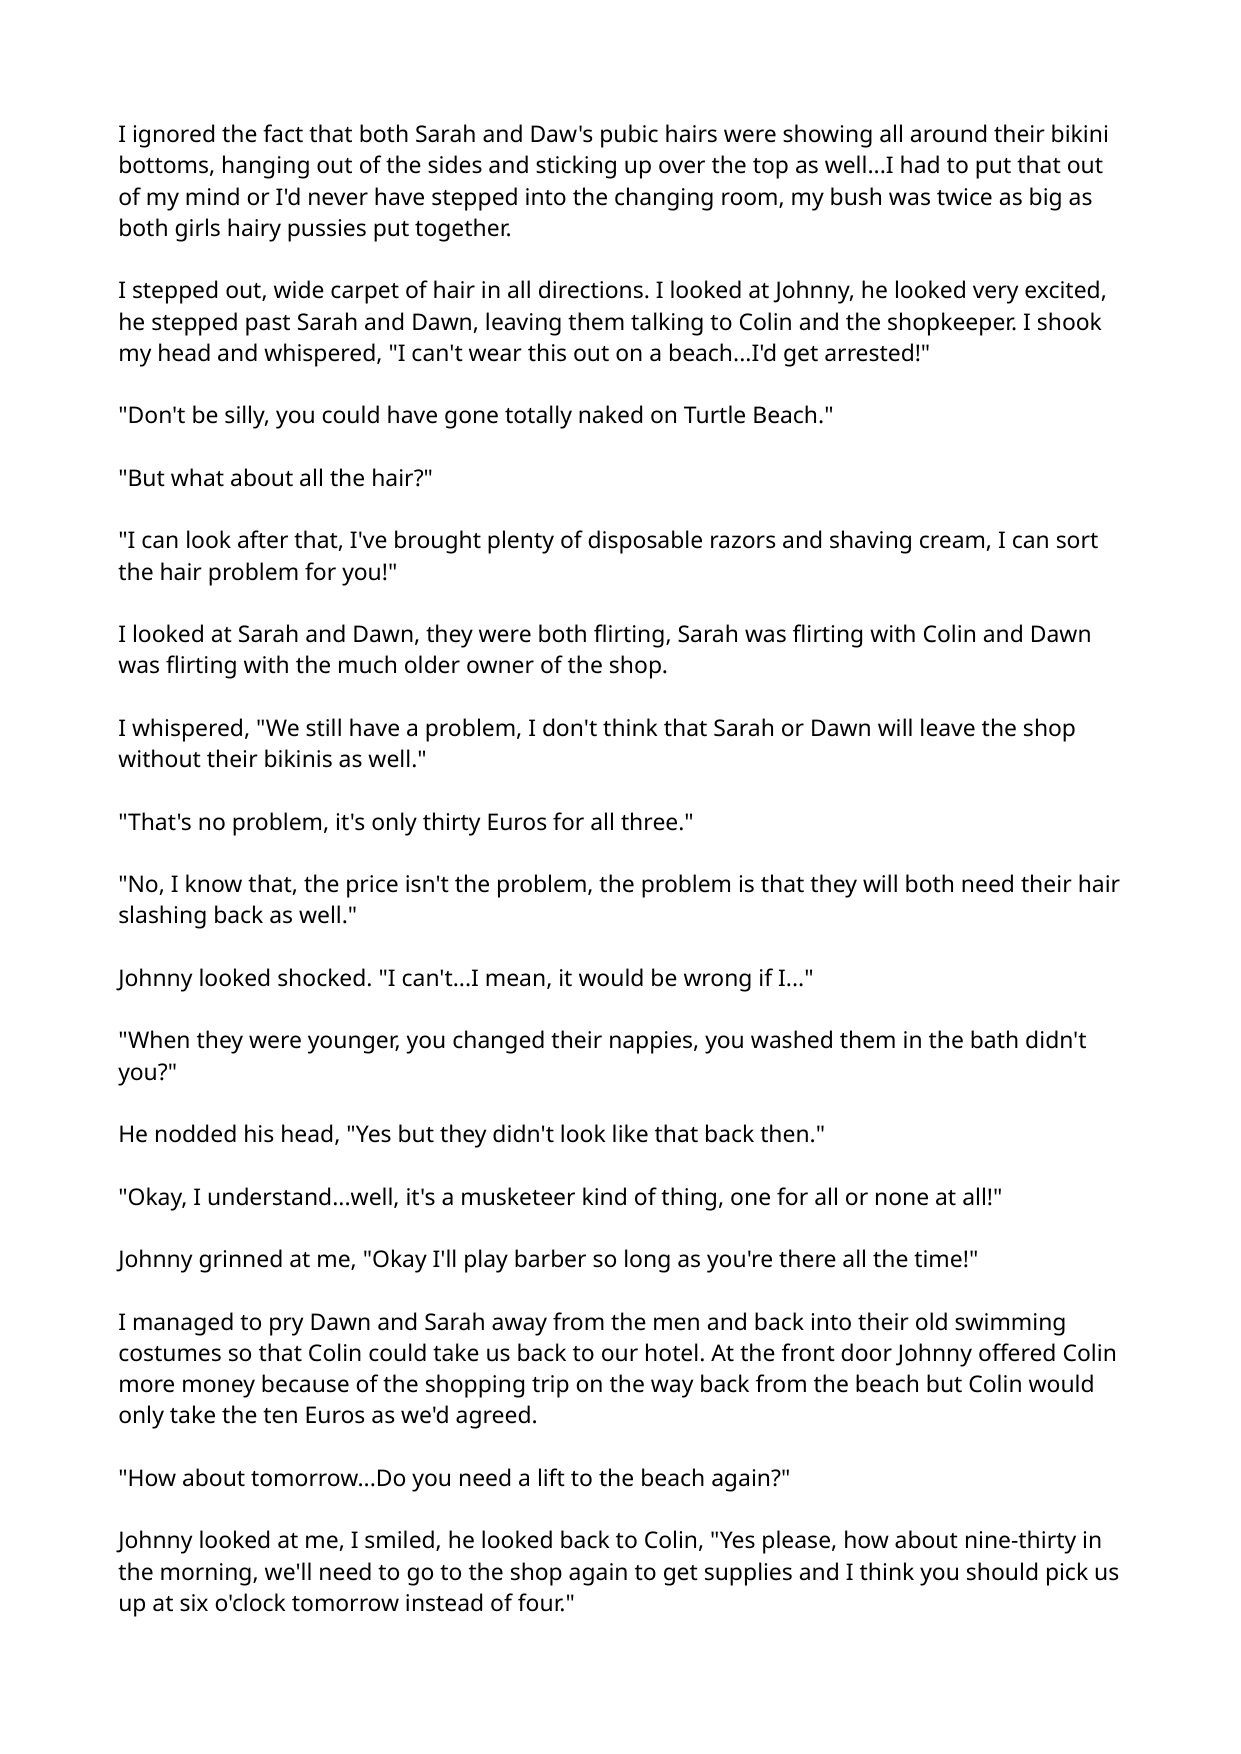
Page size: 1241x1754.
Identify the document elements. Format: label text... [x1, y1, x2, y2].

text "Don't be silly, you could have gone totally naked on Turtle Beach." [118, 399, 1122, 431]
text "No, I know that, the price isn't the problem, the problem is that they will both need their hair slashing back as well." [118, 868, 1122, 931]
text I ignored the fact that both Sarah and Daw's pubic hairs were showing all around their bikini bottoms, hanging out of the sides and sticking up over the top as well...I had to put that out of my mind or I'd never have stepped into the changing room, my bush was twice as big as both girls hairy pussies put together. [118, 118, 1122, 243]
text I stepped out, wide carpet of hair in all directions. I looked at Johnny, he looked very excited, he stepped past Sarah and Dawn, leaving them talking to Colin and the shopkeeper. I shook my head and whispered, "I can't wear this out on a beach...I'd get arrested!" [118, 274, 1122, 368]
text Johnny grinned at me, "Okay I'll play barber so long as you're there all the time!" [118, 1243, 1122, 1274]
text I looked at Sarah and Dawn, they were both flirting, Sarah was flirting with Colin and Dawn was flirting with the much older owner of the shop. [118, 618, 1122, 681]
text Johnny looked at me, I smiled, he looked back to Colin, "Yes please, how about nine-thirty in the morning, we'll need to go to the shop again to get supplies and I think you should pick us up at six o'clock tomorrow instead of four." [118, 1524, 1122, 1618]
text Johnny looked shocked. "I can't...I mean, it would be wrong if I..." [118, 962, 1122, 993]
text "How about tomorrow...Do you need a lift to the beach again?" [118, 1462, 1122, 1493]
text "When they were younger, you changed their nappies, you washed them in the bath didn't you?" [118, 1024, 1122, 1087]
text He nodded his head, "Yes but they didn't look like that back then." [118, 1118, 1122, 1149]
text I whispered, "We still have a problem, I don't think that Sarah or Dawn will leave the shop without their bikinis as well." [118, 712, 1122, 774]
text "Okay, I understand...well, it's a musketeer kind of thing, one for all or none at all!" [118, 1181, 1122, 1212]
text "I can look after that, I've brought plenty of disposable razors and shaving cream, I can sort the hair problem for you!" [118, 524, 1122, 587]
text I managed to pry Dawn and Sarah away from the men and back into their old swimming costumes so that Colin could take us back to our hotel. At the front door Johnny offered Colin more money because of the shopping trip on the way back from the beach but Colin would only take the ten Euros as we'd agreed. [118, 1306, 1122, 1431]
text "But what about all the hair?" [118, 462, 1122, 493]
text "That's no problem, it's only thirty Euros for all three." [118, 806, 1122, 837]
